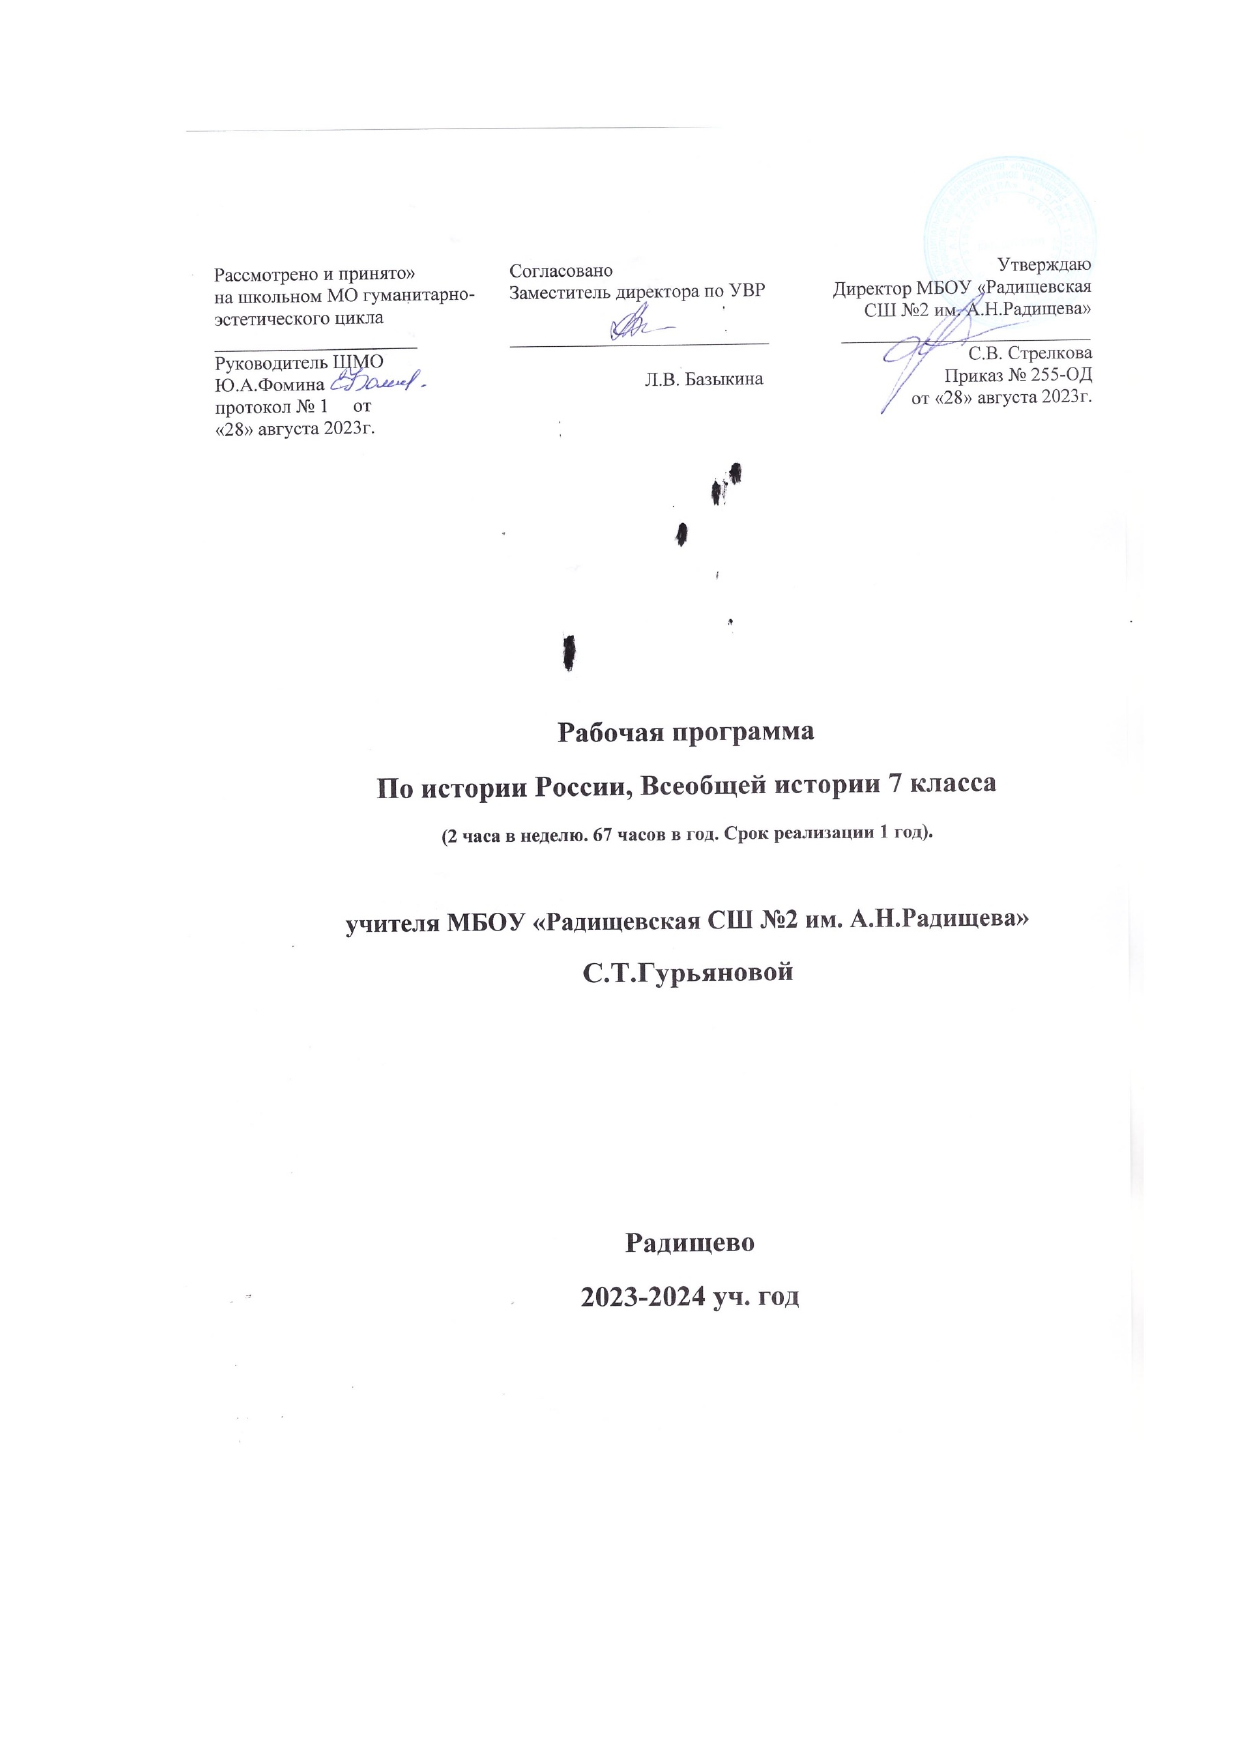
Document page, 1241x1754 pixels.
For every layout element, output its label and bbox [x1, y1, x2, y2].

picture [177, 118, 1152, 1459]
